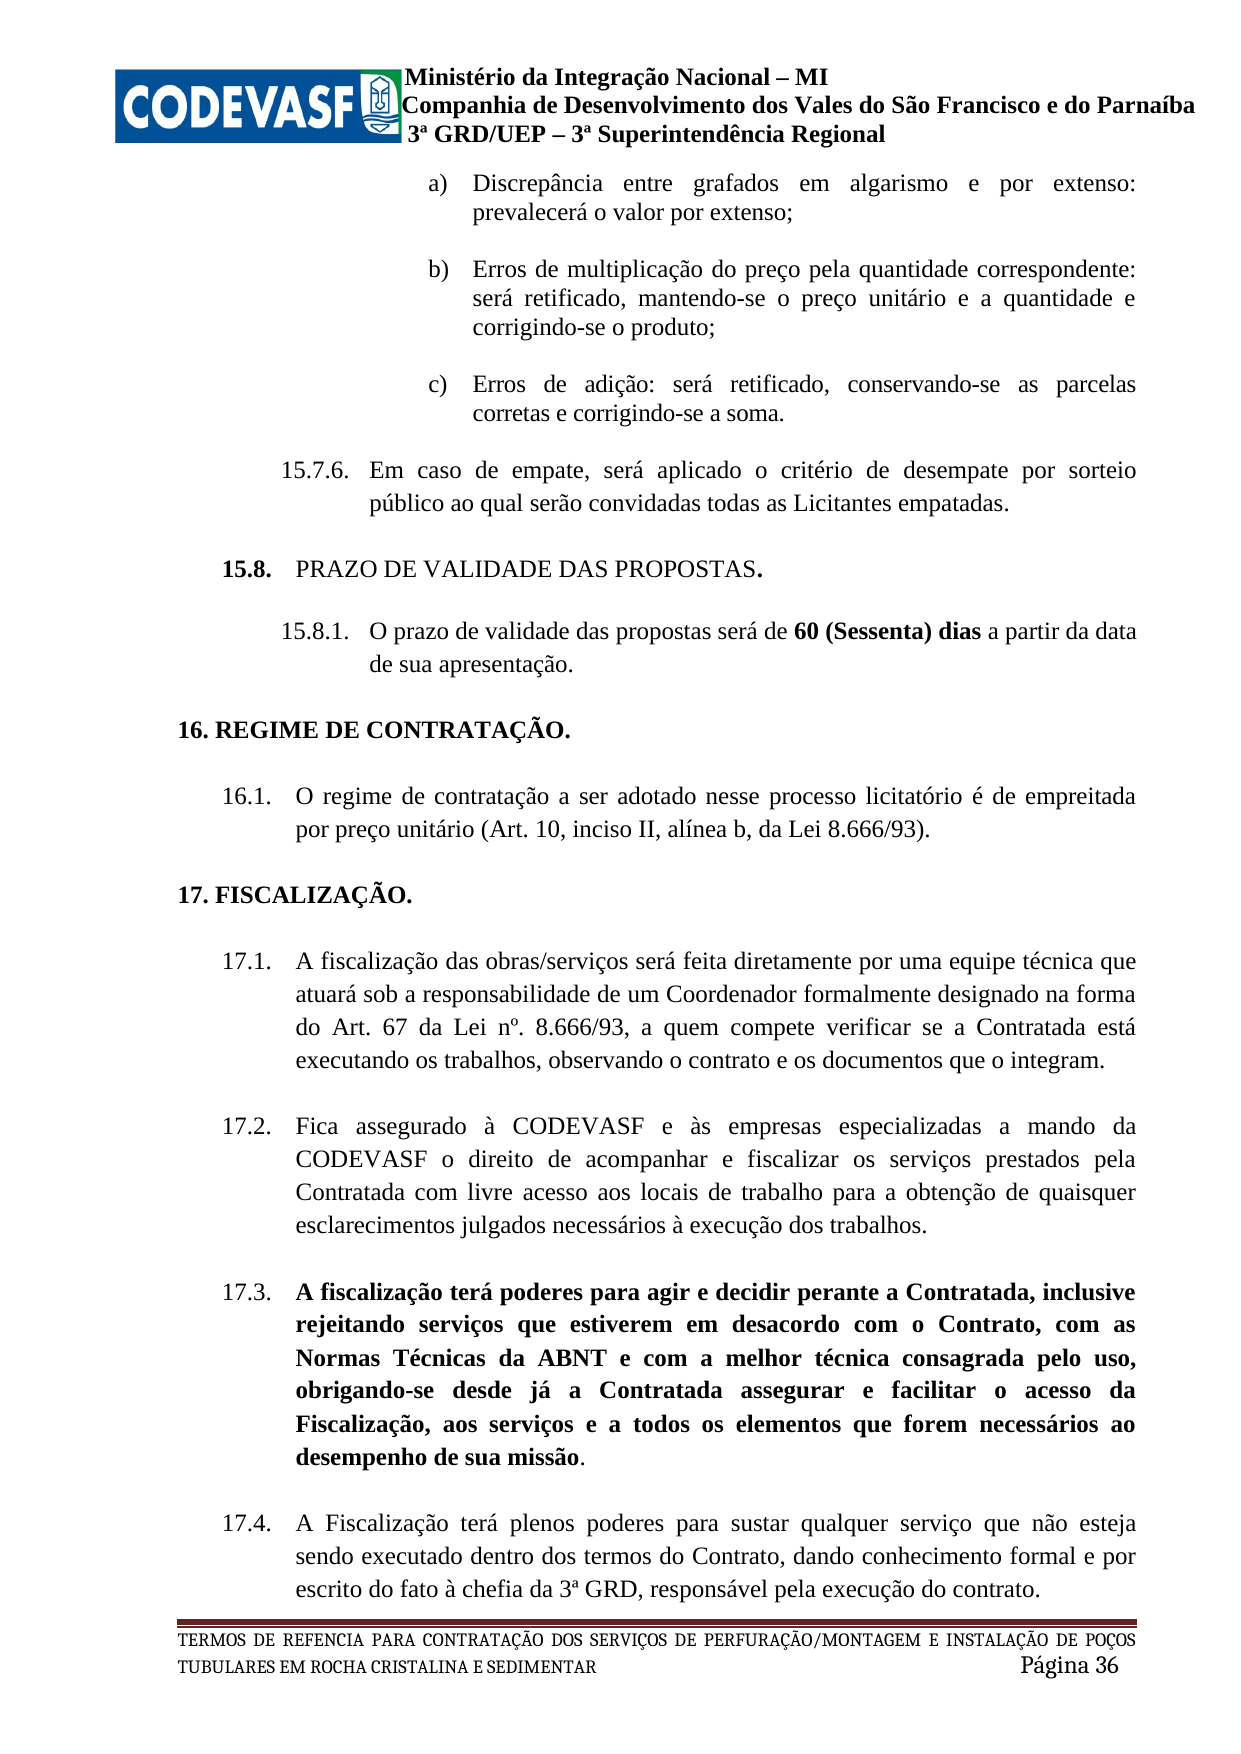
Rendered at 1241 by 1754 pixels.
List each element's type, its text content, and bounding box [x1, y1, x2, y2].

list O regime de contratação a ser adotado nesse processo licitatório é de empreitada por preço unitário (Art. 10, inciso II, alínea b, da Lei 8.666/93). [222, 781, 1137, 843]
list Discrepância entre grafados em algarismo e por extenso: prevalecerá o valor por extenso; [428, 148, 1137, 225]
list O prazo de validade das propostas será de 60 (Sessenta) dias a partir da data de sua apresentação. [281, 616, 1137, 678]
list Erros de multiplicação do preço pela quantidade correspondente: será retificado, mantendo-se o preço unitário e a quantidade e corrigindo-se o produto; [428, 254, 1137, 340]
list FISCALIZAÇÃO. [177, 880, 1137, 909]
list A fiscalização das obras/serviços será feita diretamente por uma equipe técnica que atuará sob a responsabilidade de um Coordenador formalmente designado na forma do Art. 67 da Lei nº. 8.666/93, a quem compete verificar se a Contratada está executando os trabalhos, observando o contrato e os documentos que o integram. [222, 946, 1137, 1074]
list PRAZO DE VALIDADE DAS PROPOSTAS. [222, 554, 1137, 583]
list A Fiscalização terá plenos poderes para sustar qualquer serviço que não esteja sendo executado dentro dos termos do Contrato, dando conhecimento formal e por escrito do fato à chefia da 3ª GRD, responsável pela execução do contrato. [222, 1508, 1137, 1602]
list Erros de adição: será retificado, conservando-se as parcelas corretas e corrigindo-se a soma. [428, 369, 1137, 427]
list REGIME DE CONTRATAÇÃO. [177, 715, 1137, 744]
list Fica assegurado à CODEVASF e às empresas especializadas a mando da CODEVASF o direito de acompanhar e fiscalizar os serviços prestados pela Contratada com livre acesso aos locais de trabalho para a obtenção de quaisquer esclarecimentos julgados necessários à execução dos trabalhos. [222, 1111, 1137, 1239]
picture [115, 69, 402, 143]
list A fiscalização terá poderes para agir e decidir perante a Contratada, inclusive rejeitando serviços que estiverem em desacordo com o Contrato, com as Normas Técnicas da ABNT e com a melhor técnica consagrada pelo uso, obrigando-se desde já a Contratada assegurar e facilitar o acesso da Fiscalização, aos serviços e a todos os elementos que forem necessários ao desempenho de sua missão. [222, 1277, 1137, 1470]
list Em caso de empate, será aplicado o critério de desempate por sorteio público ao qual serão convidadas todas as Licitantes empatadas. [281, 455, 1137, 517]
